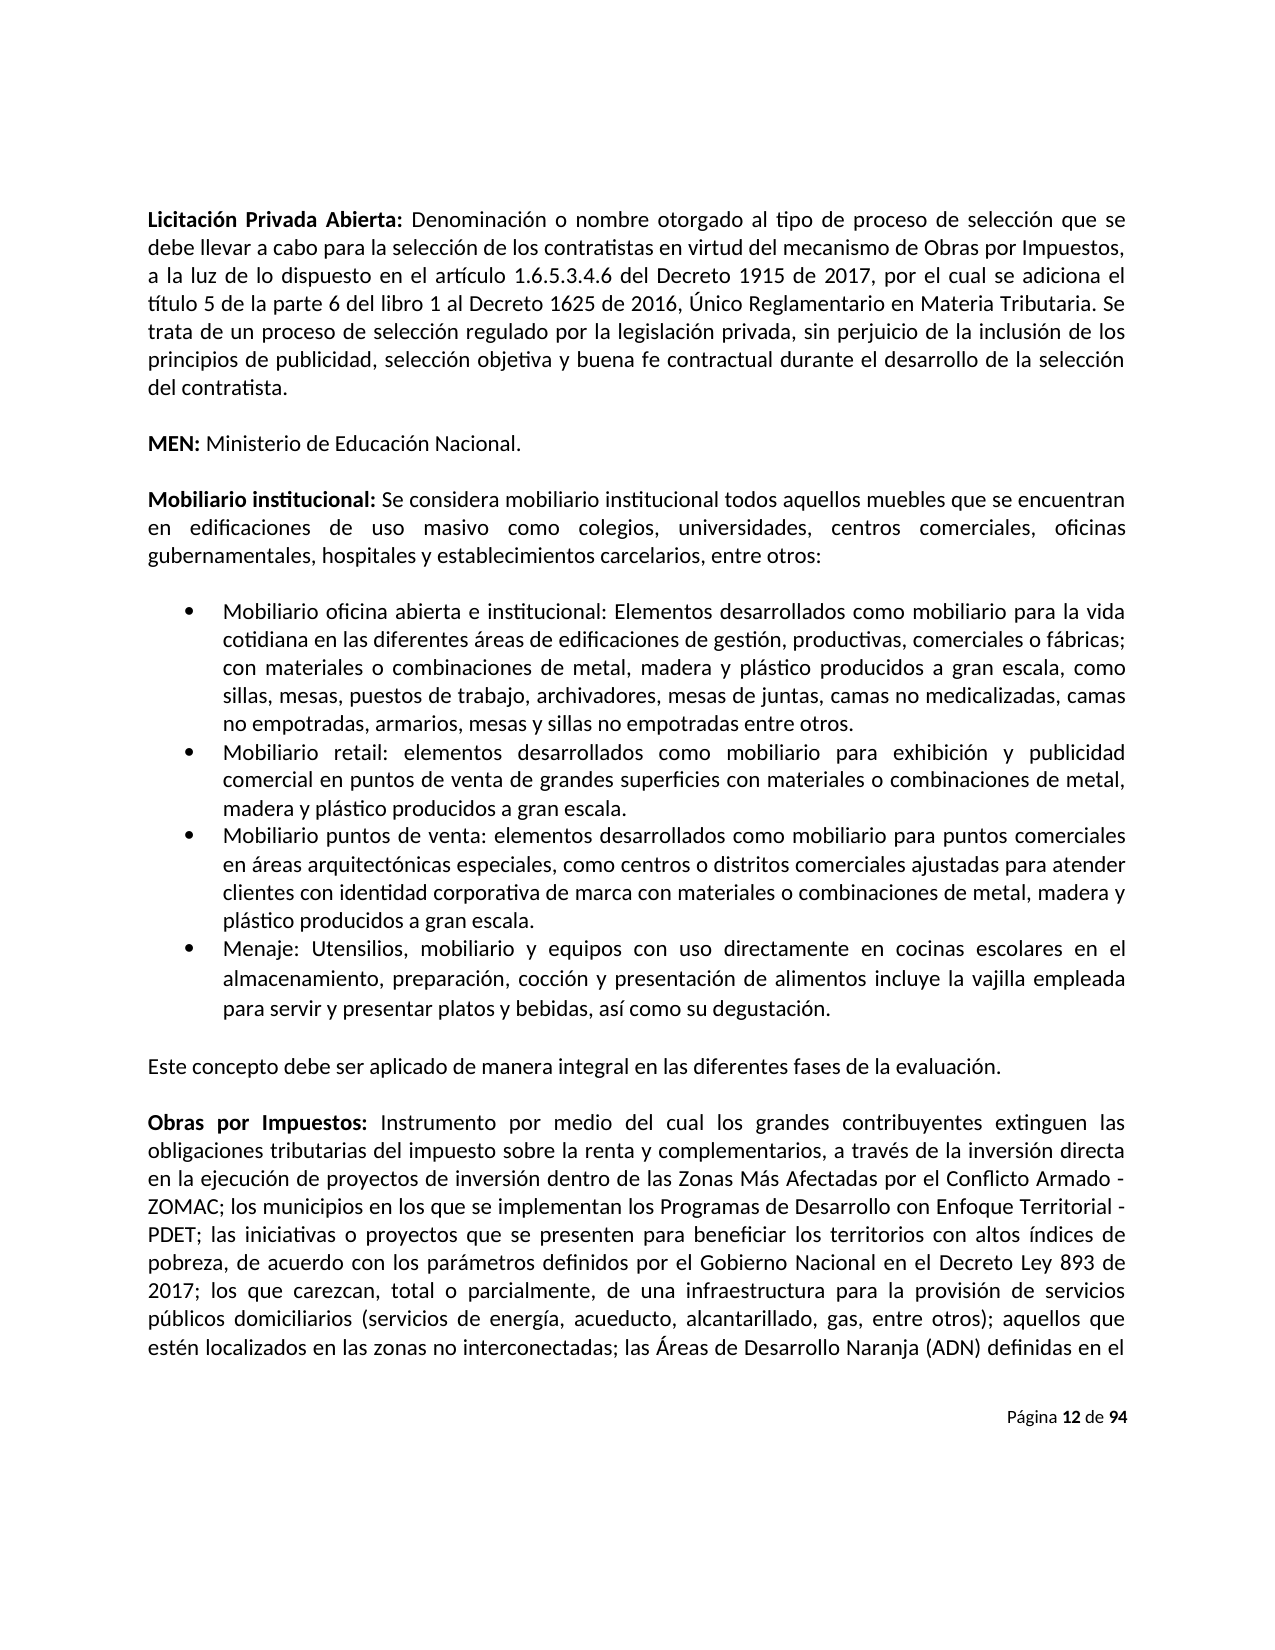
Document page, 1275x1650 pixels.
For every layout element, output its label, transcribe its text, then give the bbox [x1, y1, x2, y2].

text Licitación Privada Abierta: Denominación o nombre otorgado al tipo de proceso de selección que se debe llevar a cabo para la selección de los contratistas en virtud del mecanismo de Obras por Impuestos, a la luz de lo dispuesto en el artículo 1.6.5.3.4.6 del Decreto 1915 de 2017, por el cual se adiciona el título 5 de la parte 6 del libro 1 al Decreto 1625 de 2016, Único Reglamentario en Materia Tributaria. Se trata de un proceso de selección regulado por la legislación privada, sin perjuicio de la inclusión de los principios de publicidad, selección objetiva y buena fe contractual durante el desarrollo de la selección del contratista. [148, 205, 1127, 401]
list Mobiliario retail: elementos desarrollados como mobiliario para exhibición y publicidad comercial en puntos de venta de grandes superficies con materiales o combinaciones de metal, madera y plástico producidos a gran escala. [185, 738, 1127, 822]
list Menaje: Utensilios, mobiliario y equipos con uso directamente en cocinas escolares en el almacenamiento, preparación, cocción y presentación de alimentos incluye la vajilla empleada para servir y presentar platos y bebidas, así como su degustación. [185, 934, 1127, 1022]
list Mobiliario puntos de venta: elementos desarrollados como mobiliario para puntos comerciales en áreas arquitectónicas especiales, como centros o distritos comerciales ajustadas para atender clientes con identidad corporativa de marca con materiales o combinaciones de metal, madera y plástico producidos a gran escala. [185, 822, 1127, 934]
list Mobiliario oficina abierta e institucional: Elementos desarrollados como mobiliario para la vida cotidiana en las diferentes áreas de edificaciones de gestión, productivas, comerciales o fábricas; con materiales o combinaciones de metal, madera y plástico producidos a gran escala, como sillas, mesas, puestos de trabajo, archivadores, mesas de juntas, camas no medicalizadas, camas no empotradas, armarios, mesas y sillas no empotradas entre otros. [185, 597, 1127, 738]
text MEN: Ministerio de Educación Nacional. [148, 429, 1127, 457]
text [148, 1108, 1127, 1361]
text Mobiliario institucional: Se considera mobiliario institucional todos aquellos muebles que se encuentran en edificaciones de uso masivo como colegios, universidades, centros comerciales, oficinas gubernamentales, hospitales y establecimientos carcelarios, entre otros: [148, 485, 1127, 569]
text Este concepto debe ser aplicado de manera integral en las diferentes fases de la evaluación. [148, 1052, 1127, 1080]
